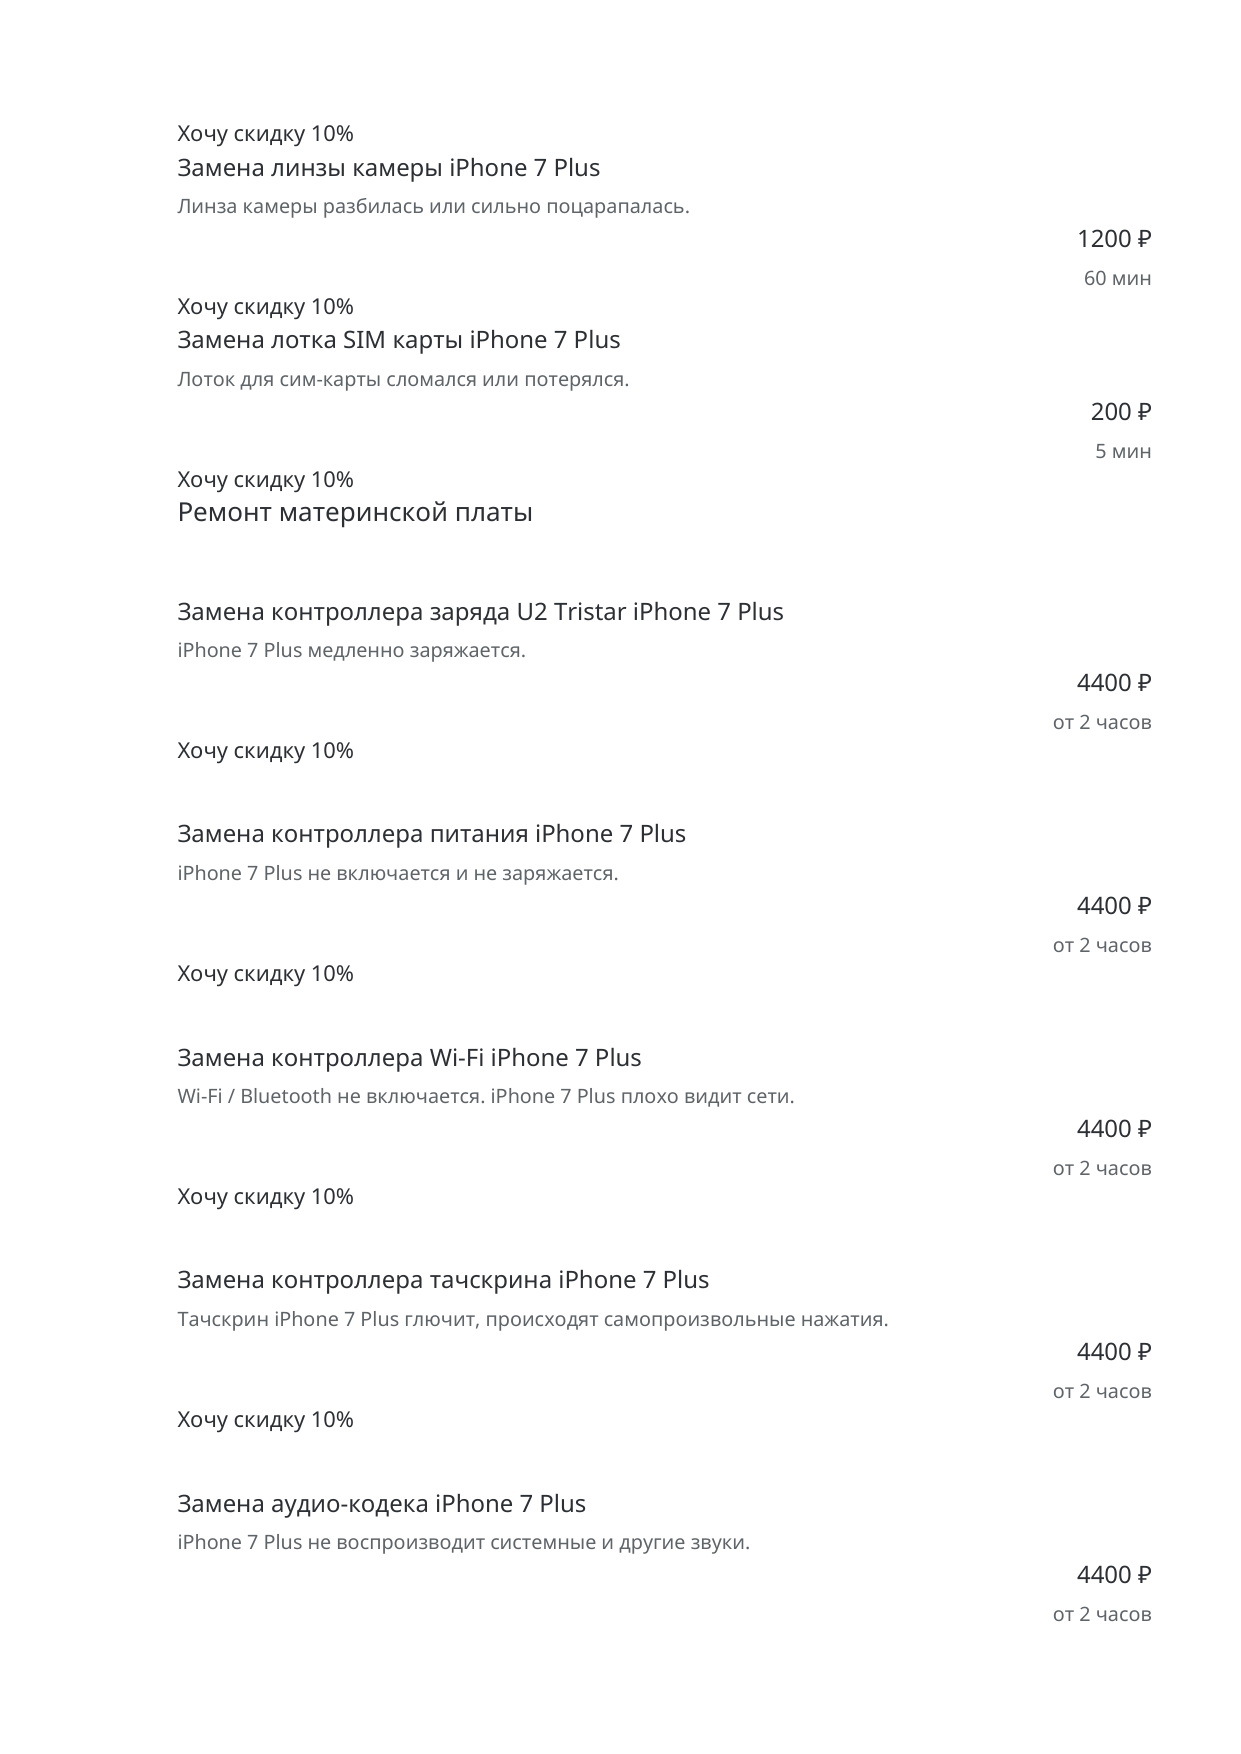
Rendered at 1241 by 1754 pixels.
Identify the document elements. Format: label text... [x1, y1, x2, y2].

text 4400 ₽ [177, 1556, 1152, 1591]
text Замена контроллера заряда U2 Tristar iPhone 7 Plus [177, 592, 1152, 627]
text Замена контроллера Wi-Fi iPhone 7 Plus [177, 1038, 1152, 1073]
text 4400 ₽ [177, 886, 1152, 921]
text Хочу скидку 10% [177, 291, 1152, 321]
text Замена контроллера тачскрина iPhone 7 Plus [177, 1261, 1152, 1296]
text 60 мин [177, 264, 1152, 291]
text от 2 часов [177, 1600, 1152, 1627]
text от 2 часов [177, 1154, 1152, 1181]
text от 2 часов [177, 931, 1152, 958]
text от 2 часов [177, 1377, 1152, 1404]
text Линза камеры разбилась или сильно поцарапалась. [177, 192, 1152, 219]
text Замена аудио-кодека iPhone 7 Plus [177, 1484, 1152, 1519]
text 4400 ₽ [177, 1332, 1152, 1367]
text от 2 часов [177, 708, 1152, 735]
text iPhone 7 Plus медленно заряжается. [177, 636, 1152, 663]
text 4400 ₽ [177, 663, 1152, 698]
text Wi-Fi / Bluetooth не включается. iPhone 7 Plus плохо видит сети. [177, 1082, 1152, 1109]
text 5 мин [177, 437, 1152, 464]
text iPhone 7 Plus не включается и не заряжается. [177, 859, 1152, 886]
text Замена контроллера питания iPhone 7 Plus [177, 815, 1152, 850]
text iPhone 7 Plus не воспроизводит системные и другие звуки. [177, 1528, 1152, 1556]
text Замена линзы камеры iPhone 7 Plus [177, 148, 1152, 183]
text 200 ₽ [177, 392, 1152, 427]
text Хочу скидку 10% [177, 958, 1152, 988]
text Хочу скидку 10% [177, 735, 1152, 765]
text 4400 ₽ [177, 1109, 1152, 1144]
text 1200 ₽ [177, 219, 1152, 254]
text Лоток для сим-карты сломался или потерялся. [177, 365, 1152, 392]
text Хочу скидку 10% [177, 1181, 1152, 1211]
text Тачскрин iPhone 7 Plus глючит, происходят самопроизвольные нажатия. [177, 1306, 1152, 1332]
text Ремонт материнской платы [177, 494, 1152, 529]
text Замена лотка SIM карты iPhone 7 Plus [177, 321, 1152, 356]
text Хочу скидку 10% [177, 118, 1152, 148]
text Хочу скидку 10% [177, 1404, 1152, 1434]
text Хочу скидку 10% [177, 464, 1152, 494]
